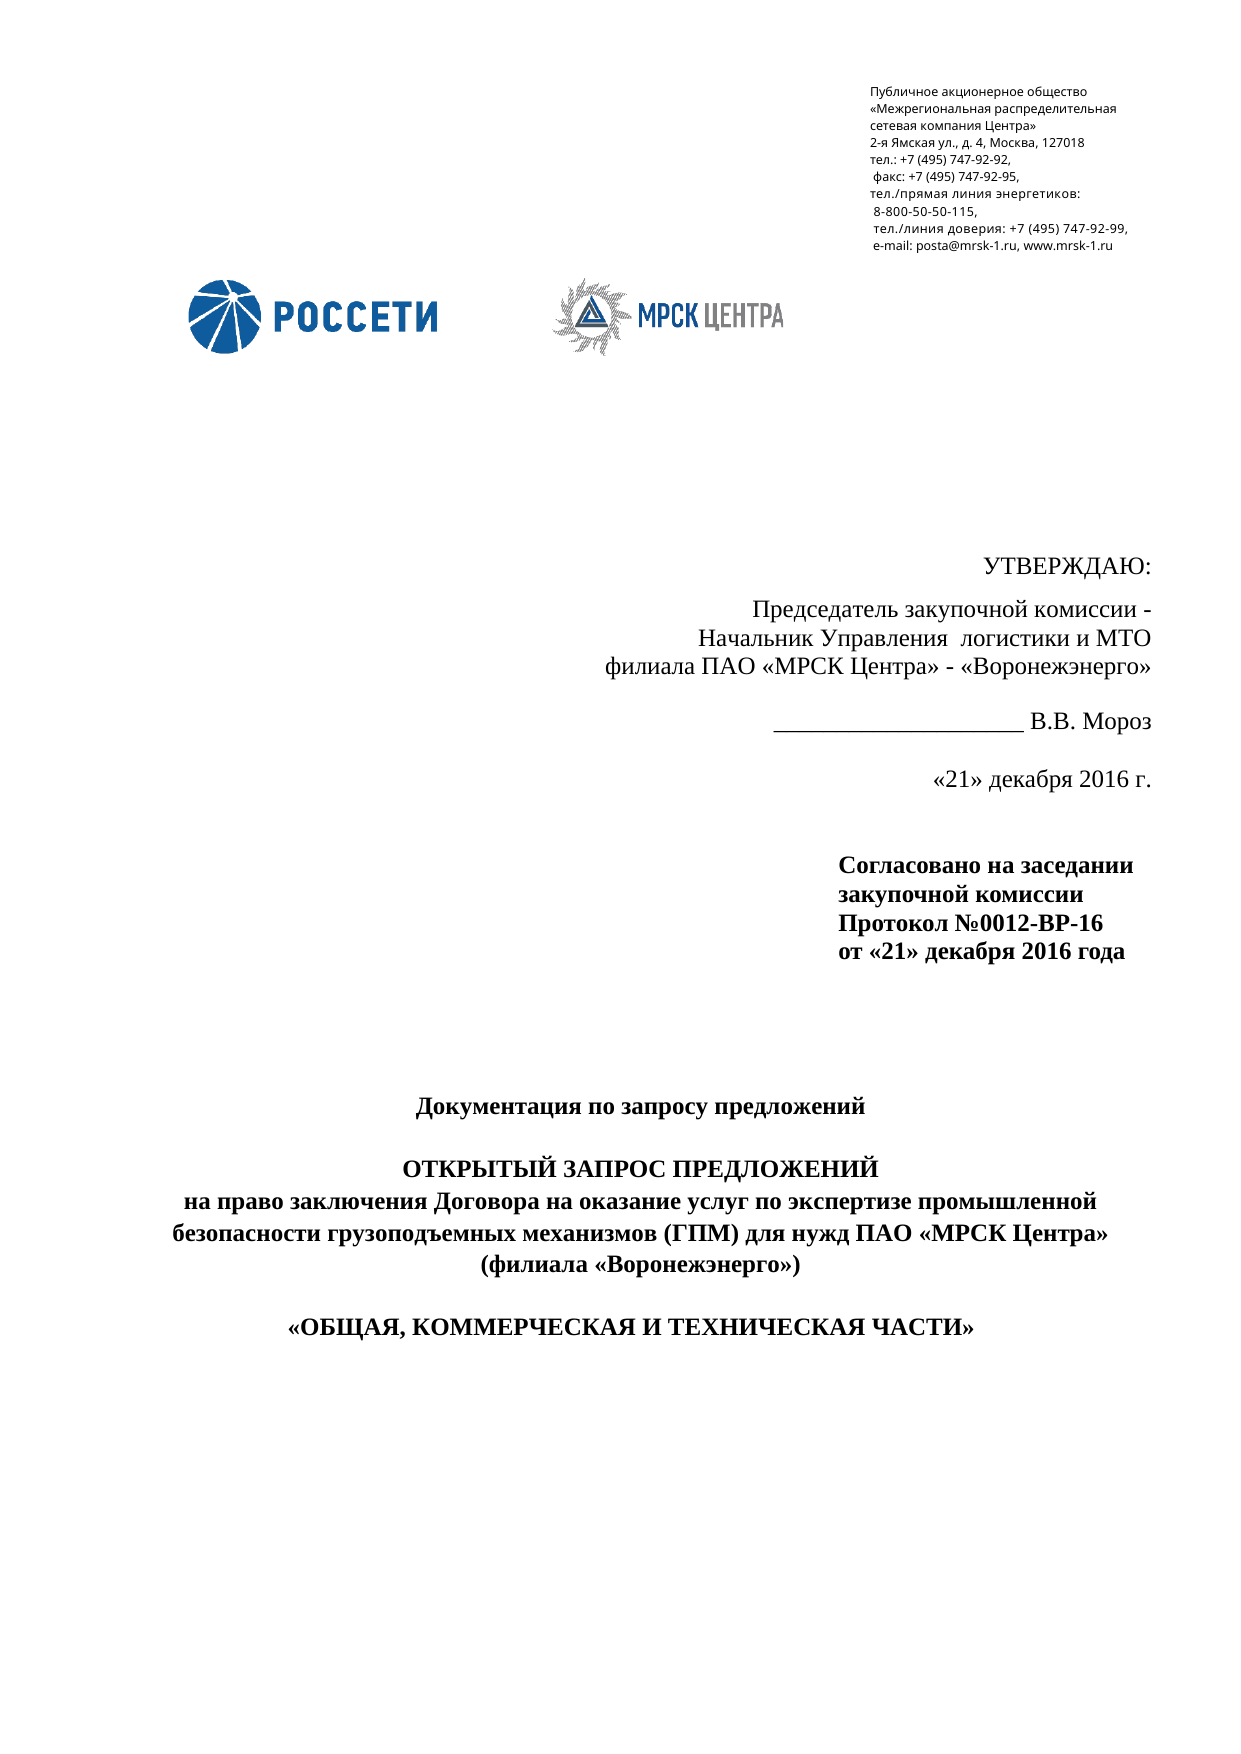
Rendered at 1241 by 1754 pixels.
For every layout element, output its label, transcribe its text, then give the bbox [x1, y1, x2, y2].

text на право заключения Договора на оказание услуг по экспертизе промышленной безопасности грузоподъемных механизмов (ГПМ) для нужд ПАО «МРСК Центра» (филиала «Воронежэнерго») [129, 1186, 1152, 1278]
text от «21» декабря 2016 года [838, 936, 1152, 965]
text «21» декабря 2016 г. [720, 764, 1152, 793]
text Согласовано на заседании [838, 850, 1152, 879]
text ОТКРЫТЫЙ ЗАПРОС ПРЕДЛОЖЕНИЙ [129, 1154, 1152, 1183]
text Председатель закупочной комиссии - [129, 594, 1152, 623]
text УТВЕРЖДАЮ: [720, 551, 1152, 579]
text Начальник Управления логистики и МТО [129, 623, 1152, 651]
text «ОБЩАЯ, КОММЕРЧЕСКАЯ и техническая ЧАСТИ» [73, 1312, 1183, 1341]
text Документация по запросу предложений [129, 1091, 1152, 1120]
picture [188, 278, 784, 356]
text филиала ПАО «МРСК Центра» - «Воронежэнерго» [129, 651, 1152, 680]
text Протокол №0012-ВР-16 [838, 908, 1152, 936]
text закупочной комиссии [838, 879, 1152, 908]
text ____________________ В.В. Мороз [129, 706, 1152, 735]
